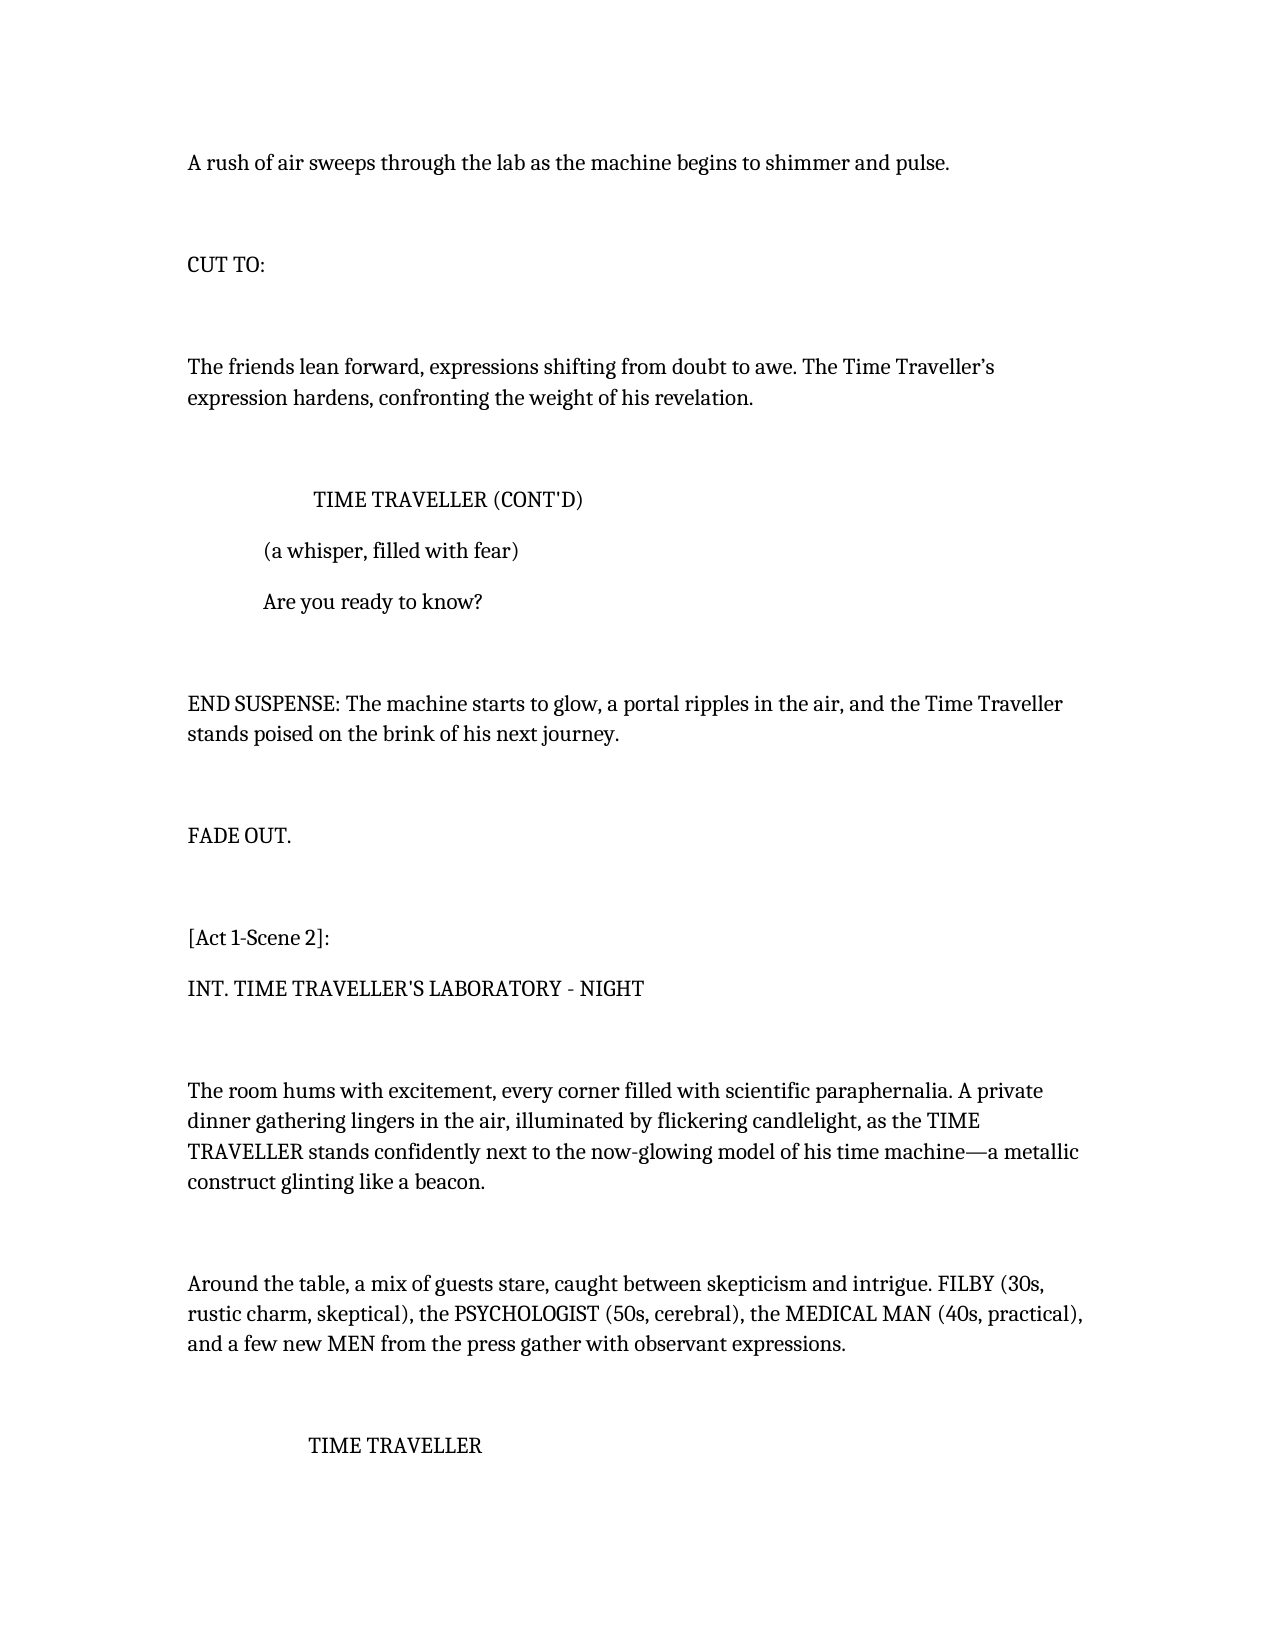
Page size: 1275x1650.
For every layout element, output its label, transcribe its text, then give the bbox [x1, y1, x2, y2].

text TIME TRAVELLER (CONT'D) [187, 486, 1087, 513]
text The room hums with excitement, every corner filled with scientific paraphernalia. A private dinner gathering lingers in the air, illuminated by flickering candlelight, as the TIME TRAVELLER stands confidently next to the now-glowing model of his time machine—a metallic construct glinting like a beacon. [187, 1078, 1087, 1195]
text The friends lean forward, expressions shifting from doubt to awe. The Time Traveller’s expression hardens, confronting the weight of his revelation. [187, 354, 1087, 411]
text TIME TRAVELLER [187, 1433, 1087, 1460]
text END SUSPENSE: The machine starts to glow, a portal ripples in the air, and the Time Traveller stands poised on the brink of his next journey. [187, 691, 1087, 747]
text CUT TO: [187, 252, 1087, 278]
text Around the table, a mix of guests stare, caught between skepticism and intrigue. FILBY (30s, rustic charm, skeptical), the PSYCHOLOGIST (50s, cerebral), the MEDICAL MAN (40s, practical), and a few new MEN from the press gather with observant expressions. [187, 1271, 1087, 1358]
text A rush of air sweeps through the lab as the machine begins to shimmer and pulse. [187, 150, 1087, 176]
text Are you ready to know? [187, 588, 1087, 615]
text FADE OUT. [187, 823, 1087, 849]
text [Act 1-Scene 2]: [187, 925, 1087, 951]
text INT. TIME TRAVELLER'S LABORATORY - NIGHT [187, 976, 1087, 1002]
text (a whisper, filled with fear) [187, 537, 1087, 564]
